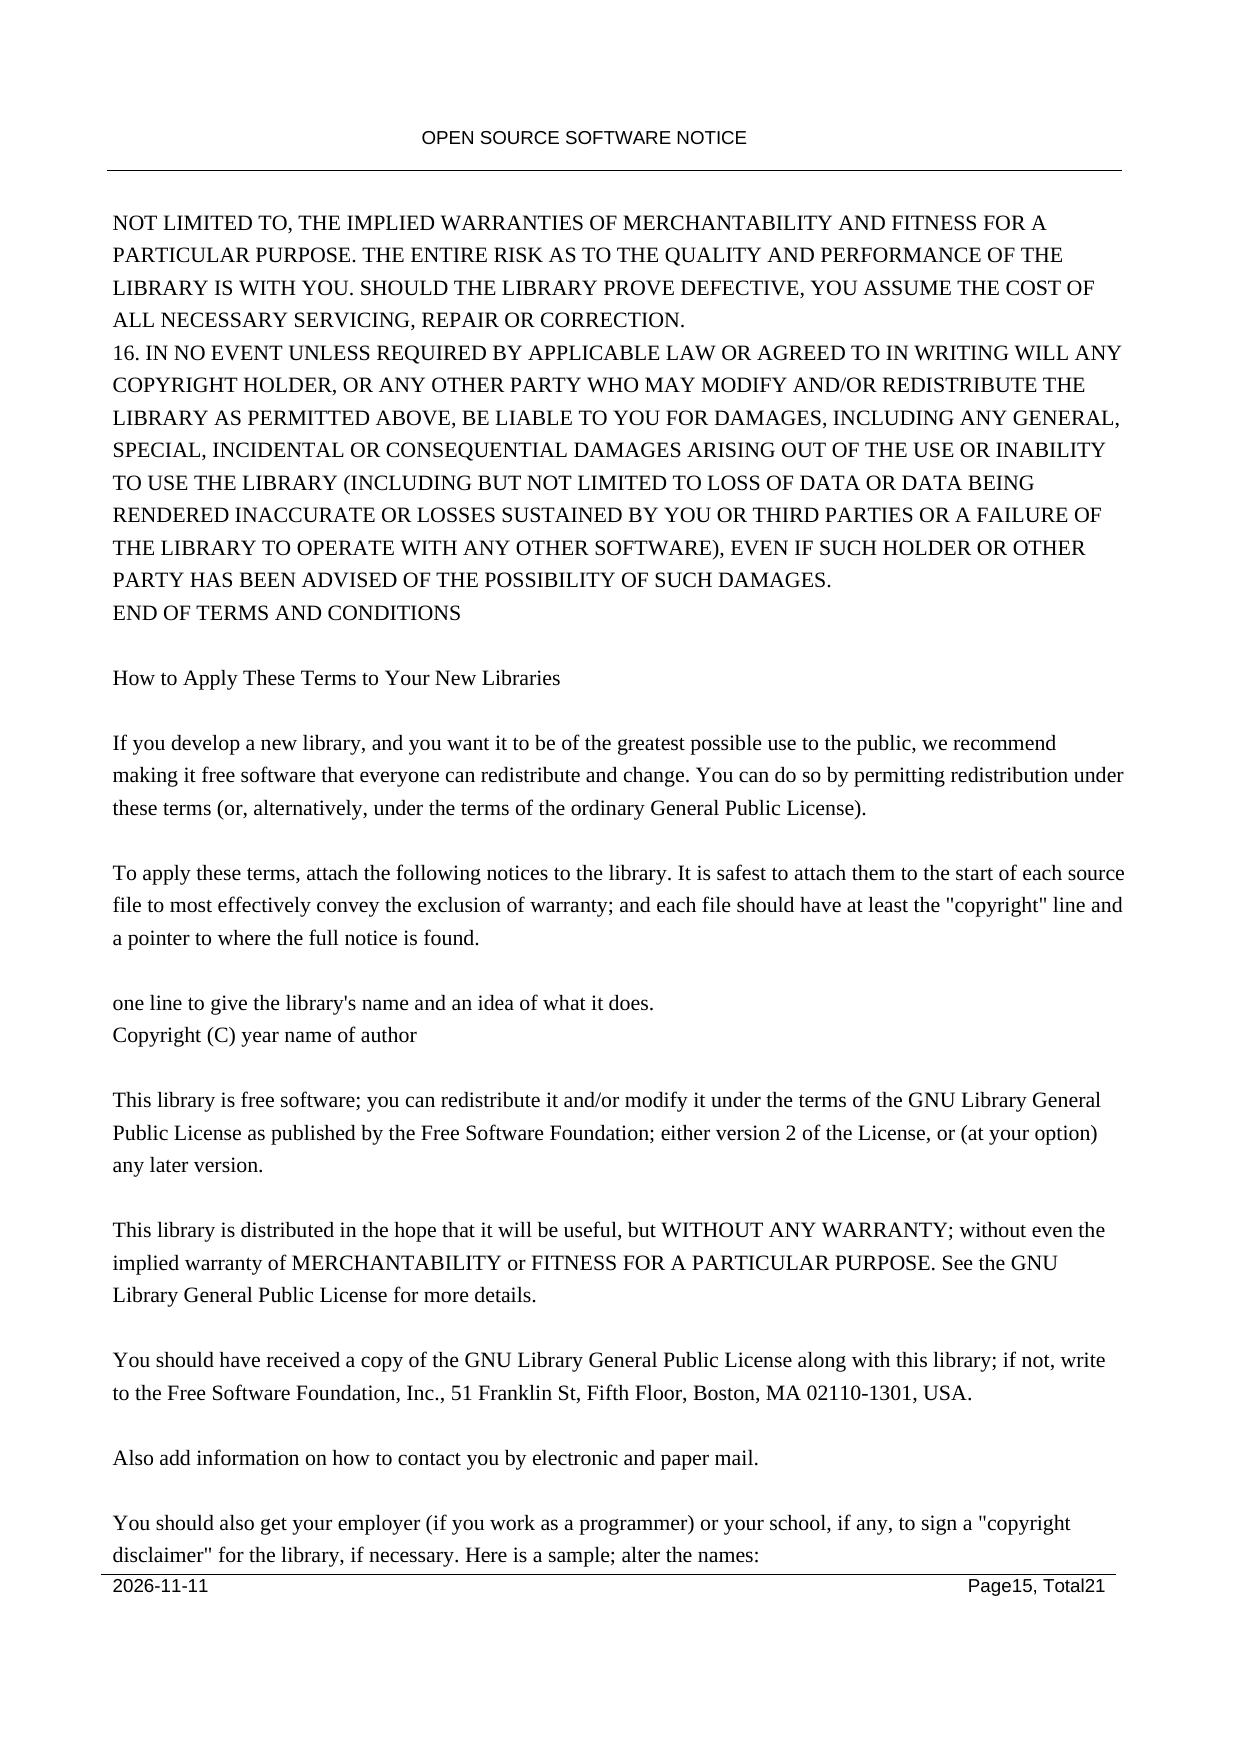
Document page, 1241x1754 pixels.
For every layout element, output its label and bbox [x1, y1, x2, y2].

text [112, 206, 1128, 1571]
